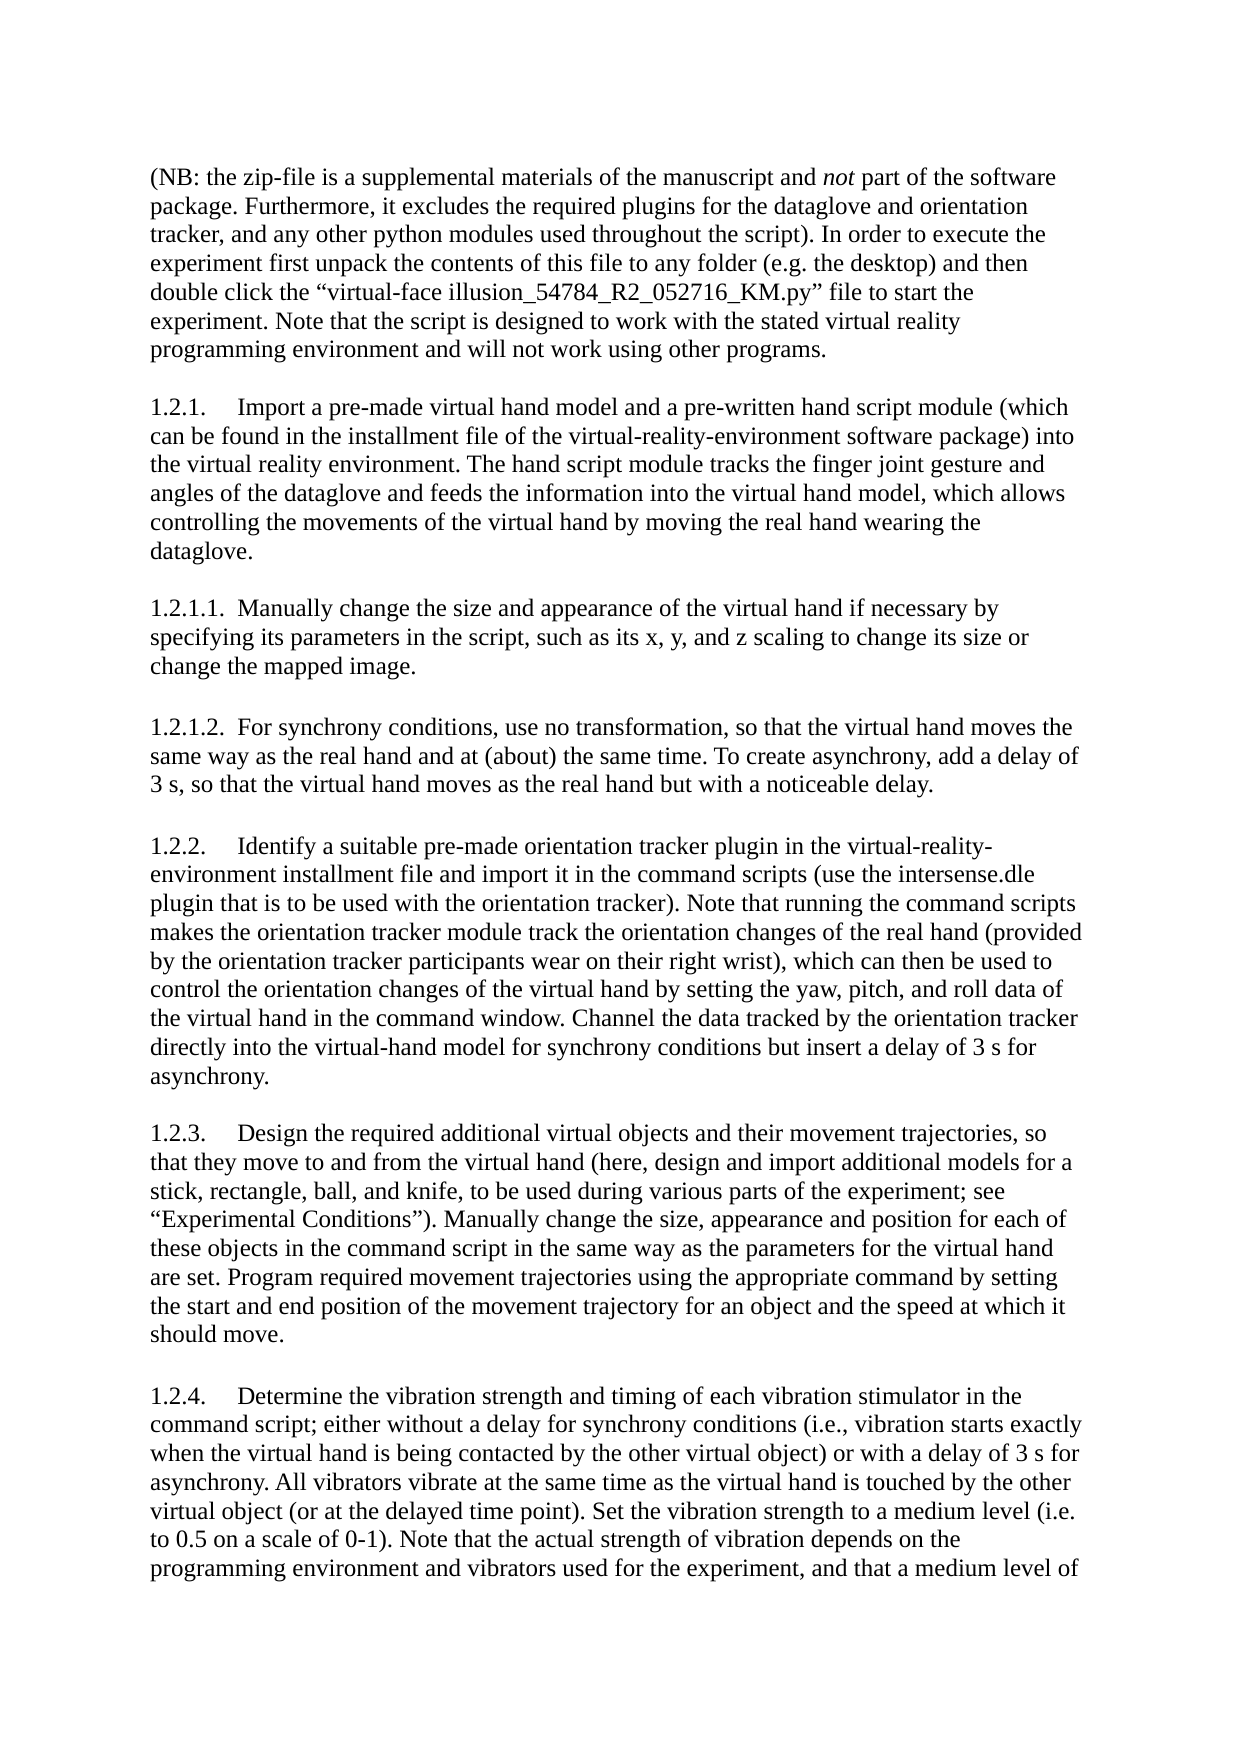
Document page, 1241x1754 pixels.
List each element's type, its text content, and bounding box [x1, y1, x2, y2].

list Identify a suitable pre-made orientation tracker plugin in the virtual-reality-environment installment file and import it in the command scripts (use the intersense.dle plugin that is to be used with the orientation tracker). Note that running the command scripts makes the orientation tracker module track the orientation changes of the real hand (provided by the orientation tracker participants wear on their right wrist), which can then be used to control the orientation changes of the virtual hand by setting the yaw, pitch, and roll data of the virtual hand in the command window. Channel the data tracked by the orientation tracker directly into the virtual-hand model for synchrony conditions but insert a delay of 3 s for asynchrony. [150, 831, 1090, 1089]
list Design the required additional virtual objects and their movement trajectories, so that they move to and from the virtual hand (here, design and import additional models for a stick, rectangle, ball, and knife, to be used during various parts of the experiment; see “Experimental Conditions”). Manually change the size, appearance and position for each of these objects in the command script in the same way as the parameters for the virtual hand are set. Program required movement trajectories using the appropriate command by setting the start and end position of the movement trajectory for an object and the speed at which it should move. [150, 1118, 1090, 1348]
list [150, 1381, 1090, 1582]
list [150, 162, 1090, 363]
list For synchrony conditions, use no transformation, so that the virtual hand moves the same way as the real hand and at (about) the same time. To create asynchrony, add a delay of 3 s, so that the virtual hand moves as the real hand but with a noticeable delay. [150, 712, 1090, 798]
list Manually change the size and appearance of the virtual hand if necessary by specifying its parameters in the script, such as its x, y, and z scaling to change its size or change the mapped image. [150, 593, 1090, 679]
list Import a pre-made virtual hand model and a pre-written hand script module (which can be found in the installment file of the virtual-reality-environment software package) into the virtual reality environment. The hand script module tracks the finger joint gesture and angles of the dataglove and feeds the information into the virtual hand model, which allows controlling the movements of the virtual hand by moving the real hand wearing the dataglove. [150, 392, 1090, 564]
